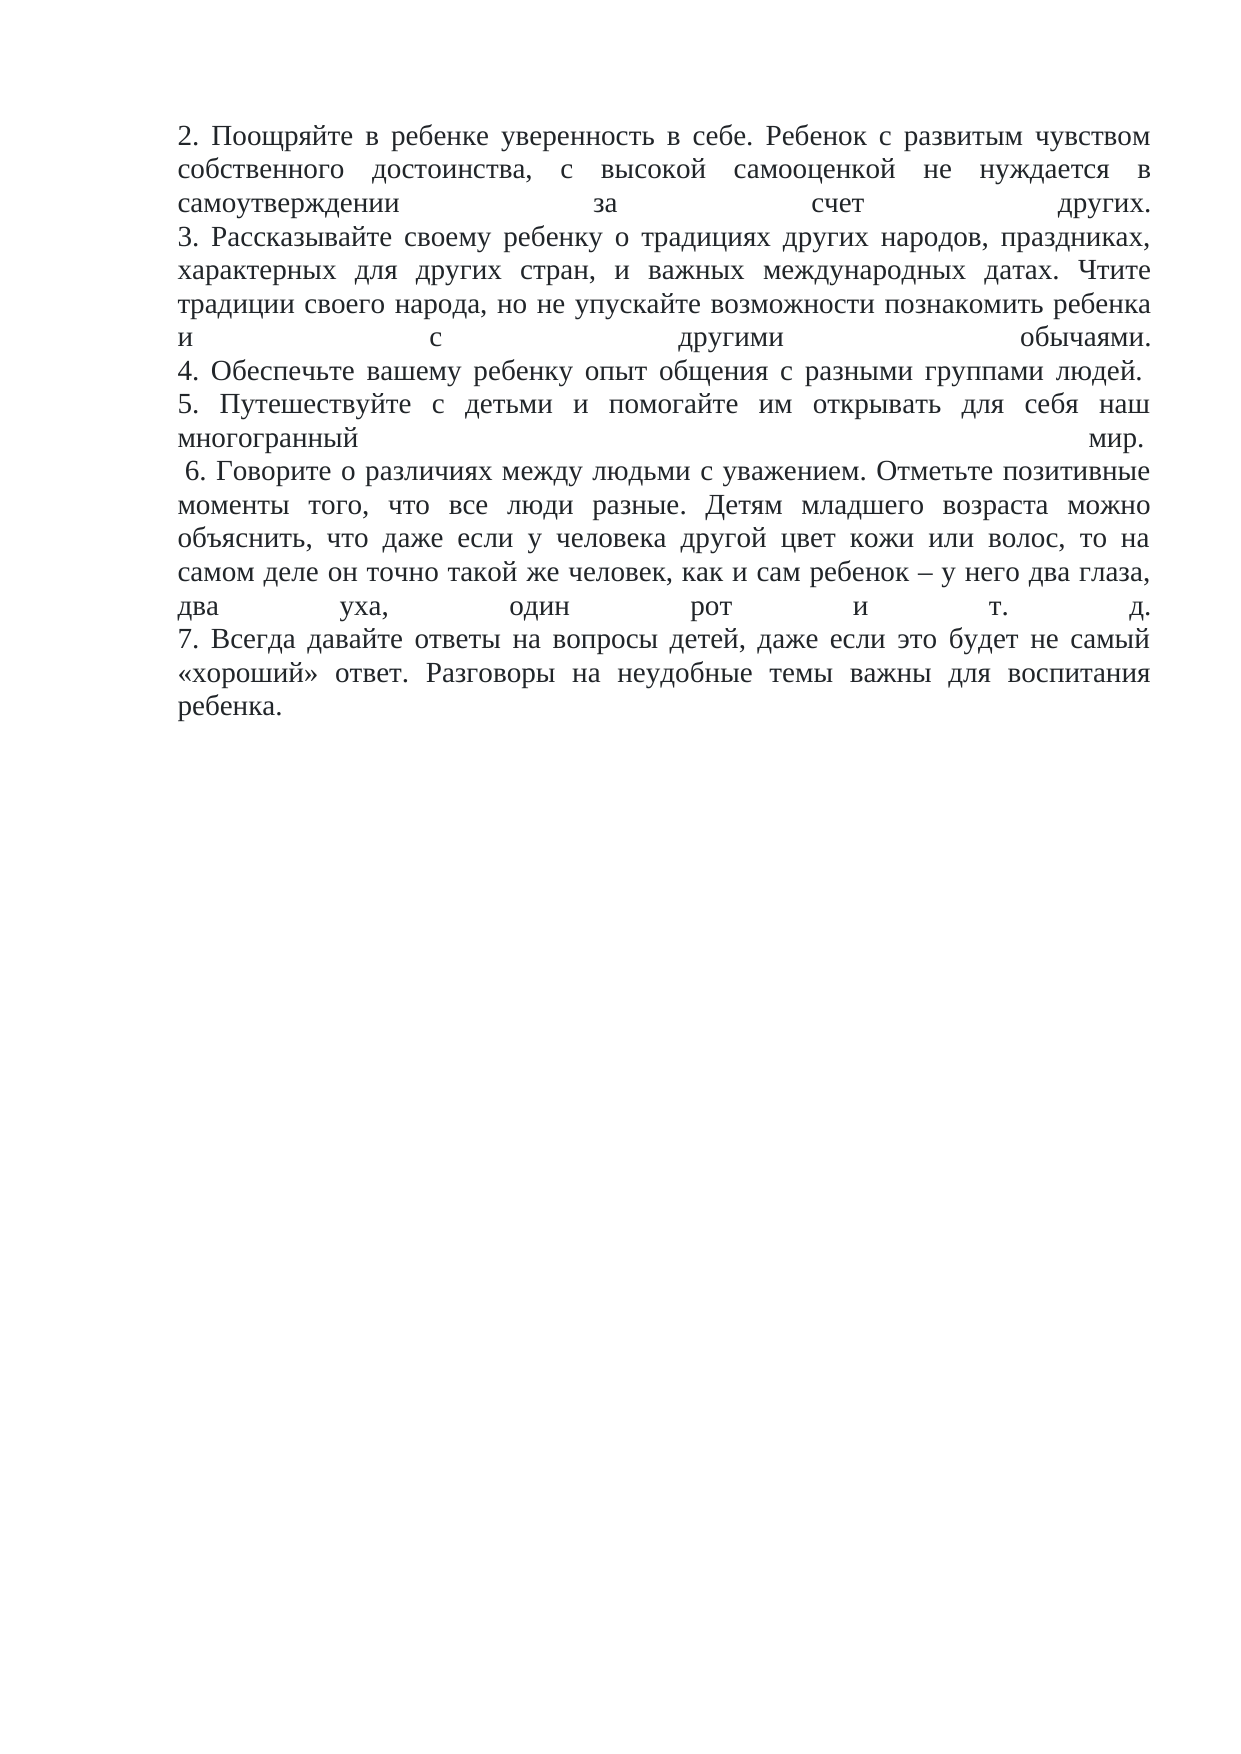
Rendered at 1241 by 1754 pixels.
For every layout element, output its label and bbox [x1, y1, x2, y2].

text [177, 118, 1152, 722]
